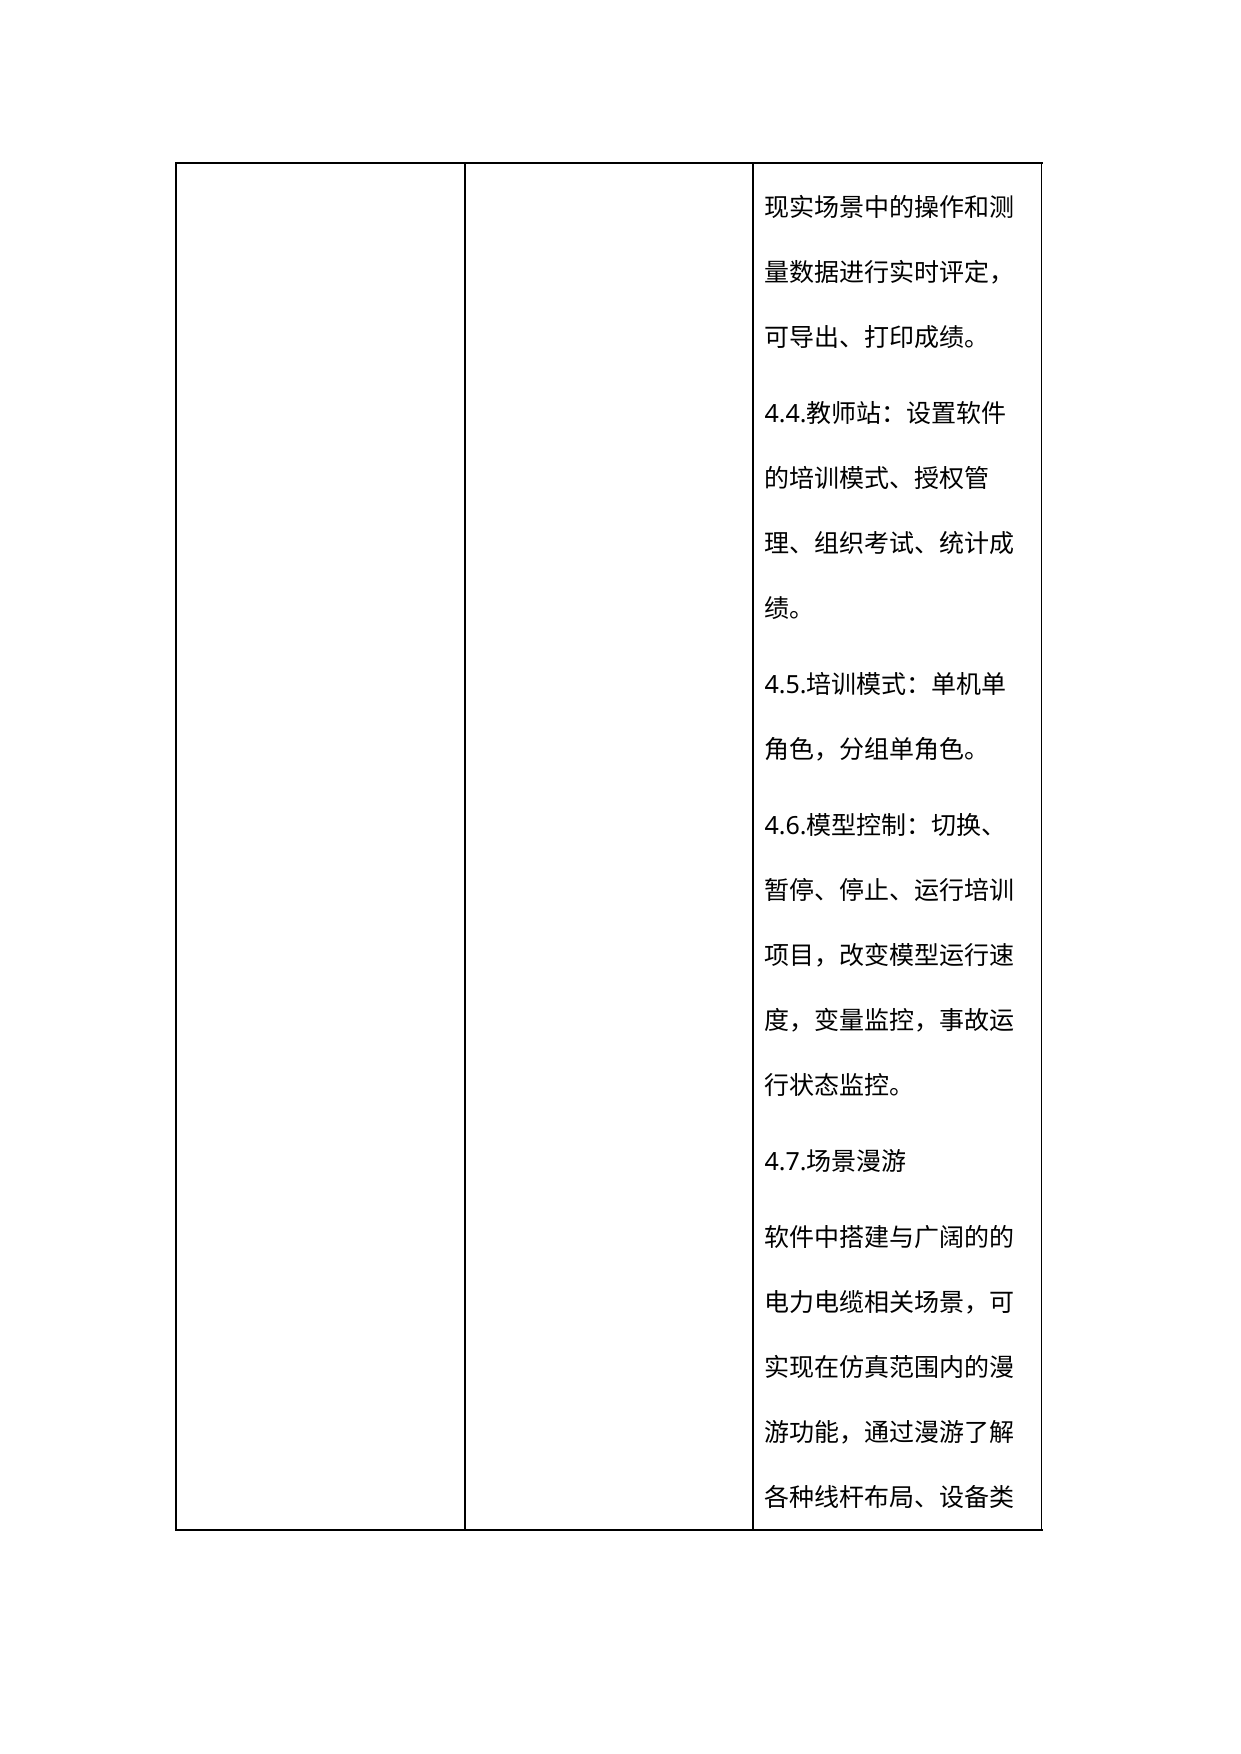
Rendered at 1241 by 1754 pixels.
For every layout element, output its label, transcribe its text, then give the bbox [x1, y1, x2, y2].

table_cell 1 [177, 164, 464, 1529]
table_cell [466, 164, 752, 1529]
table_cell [754, 164, 1041, 1529]
